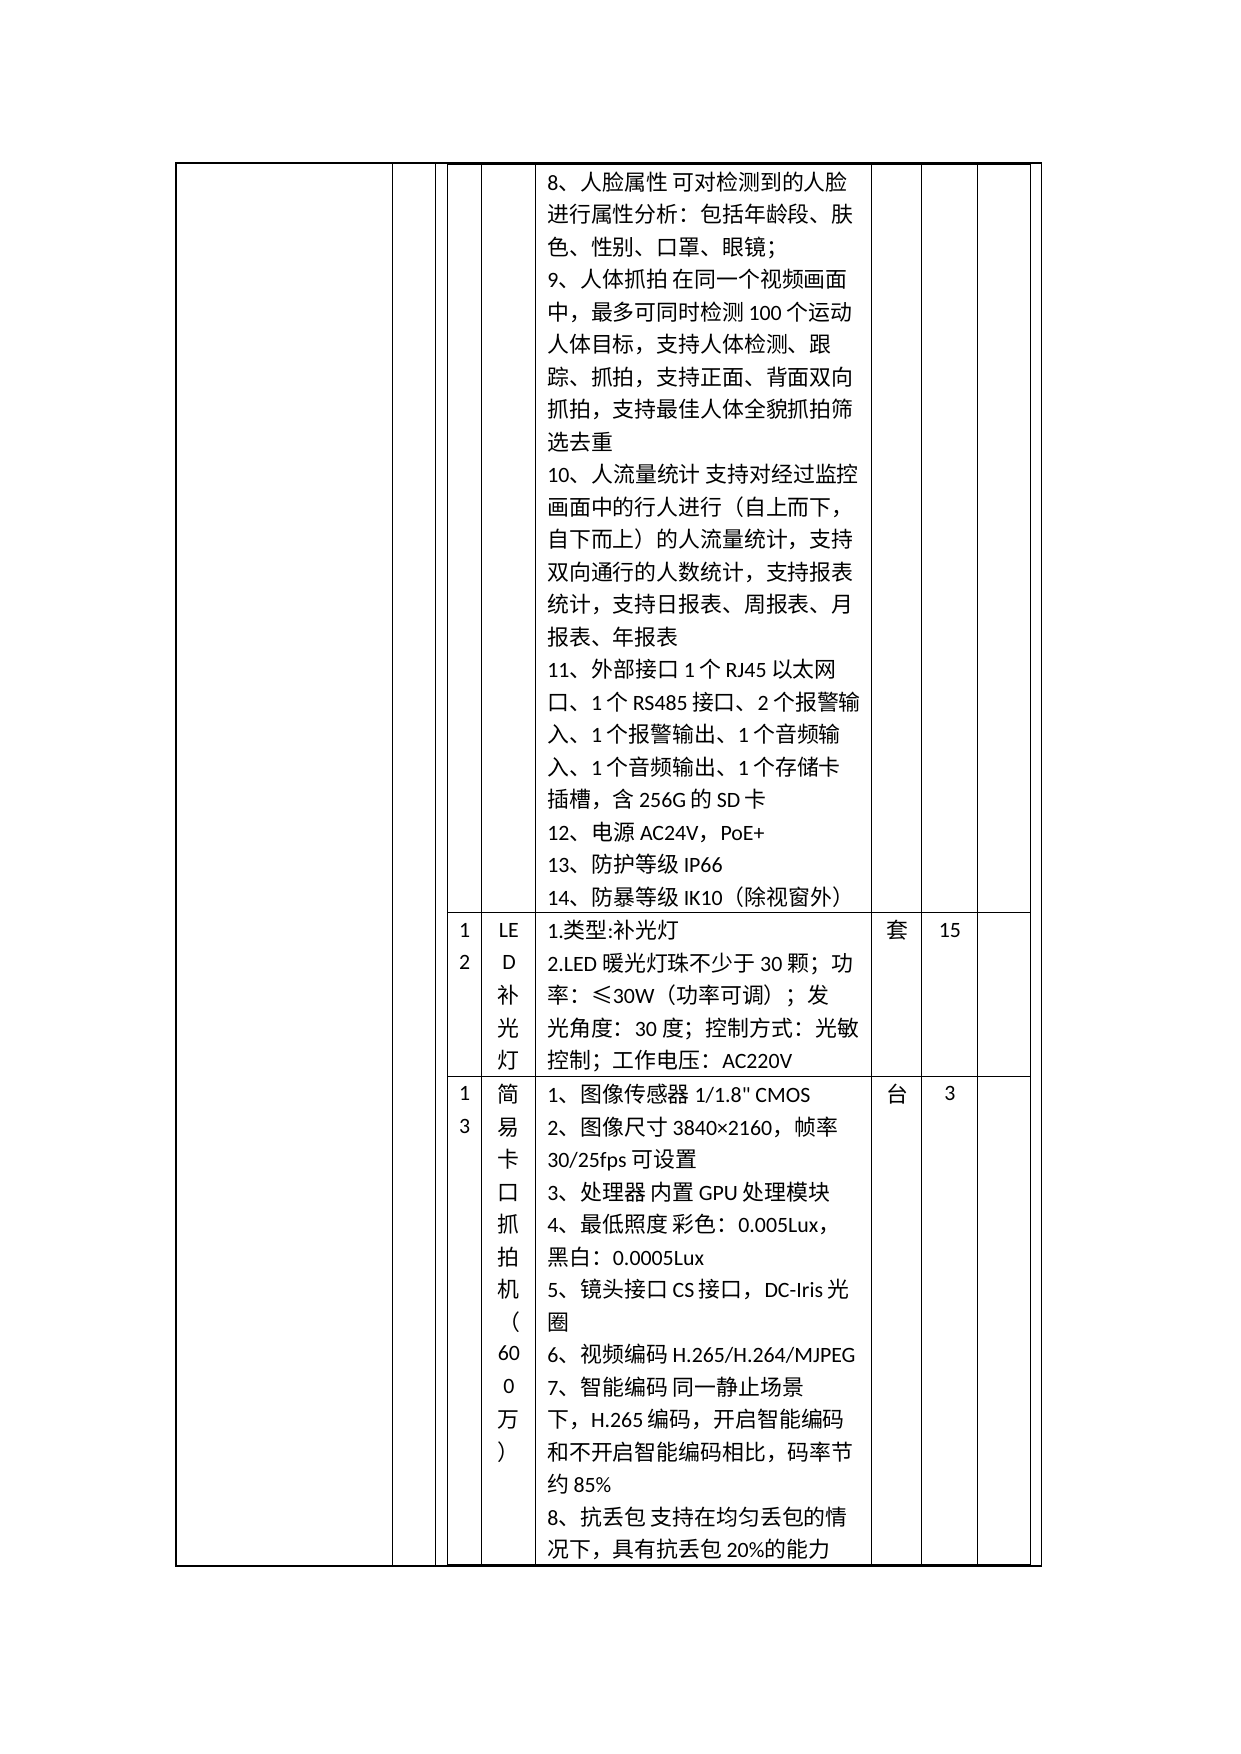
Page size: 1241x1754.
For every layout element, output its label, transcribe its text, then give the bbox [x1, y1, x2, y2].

table_cell [177, 164, 392, 1565]
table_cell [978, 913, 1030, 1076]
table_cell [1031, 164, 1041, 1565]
table_cell 1 [393, 164, 435, 1565]
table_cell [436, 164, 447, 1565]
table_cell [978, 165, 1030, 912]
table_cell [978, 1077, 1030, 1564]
